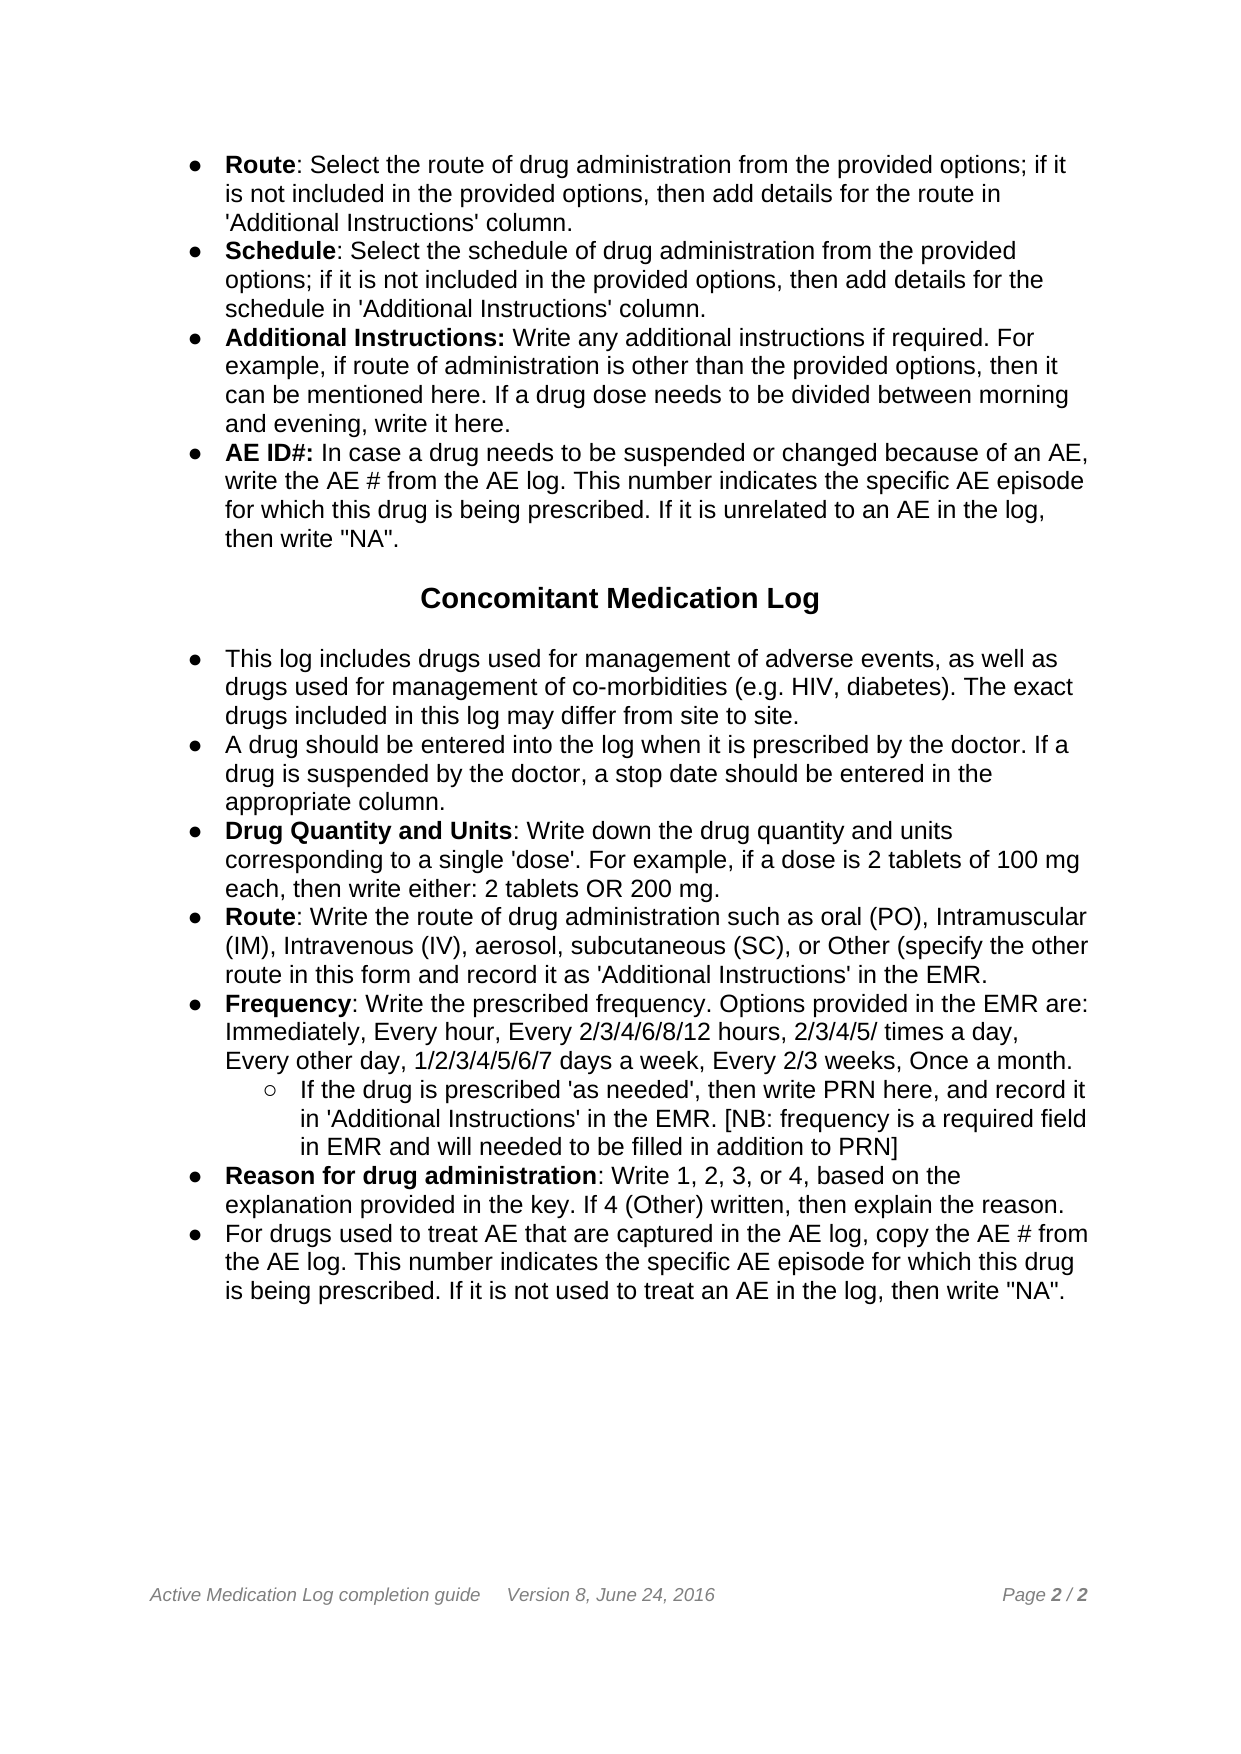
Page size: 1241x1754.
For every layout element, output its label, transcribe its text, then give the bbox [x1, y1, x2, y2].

text Concomitant Medication Log [150, 581, 1090, 615]
list If the drug is prescribed 'as needed', then write PRN here, and record it in 'Additional Instructions' in the EMR. [NB: frequency is a required field in EMR and will needed to be filled in addition to PRN] [262, 1075, 1090, 1161]
list Drug Quantity and Units: Write down the drug quantity and units corresponding to a single 'dose'. For example, if a dose is 2 tablets of 100 mg each, then write either: 2 tablets OR 200 mg. [187, 816, 1090, 902]
list Reason for drug administration: Write 1, 2, 3, or 4, based on the explanation provided in the key. If 4 (Other) written, then explain the reason. [187, 1161, 1090, 1218]
list AE ID#: In case a drug needs to be suspended or changed because of an AE, write the AE # from the AE log. This number indicates the specific AE episode for which this drug is being prescribed. If it is unrelated to an AE in the log, then write "NA". [187, 437, 1090, 552]
list Additional Instructions: Write any additional instructions if required. For example, if route of administration is other than the provided options, then it can be mentioned here. If a drug dose needs to be divided between morning and evening, write it here. [187, 322, 1090, 437]
list Route: Write the route of drug administration such as oral (PO), Intramuscular (IM), Intravenous (IV), aerosol, subcutaneous (SC), or Other (specify the other route in this form and record it as 'Additional Instructions' in the EMR. [187, 902, 1090, 988]
list Frequency: Write the prescribed frequency. Options provided in the EMR are: Immediately, Every hour, Every 2/3/4/6/8/12 hours, 2/3/4/5/ times a day, Every other day, 1/2/3/4/5/6/7 days a week, Every 2/3 weeks, Once a month. [187, 988, 1090, 1075]
list This log includes drugs used for management of adverse events, as well as drugs used for management of co-morbidities (e.g. HIV, diabetes). The exact drugs included in this log may differ from site to site. [187, 643, 1090, 730]
list For drugs used to treat AE that are captured in the AE log, copy the AE # from the AE log. This number indicates the specific AE episode for which this drug is being prescribed. If it is not used to treat an AE in the log, then write "NA". [187, 1218, 1090, 1305]
list Schedule: Select the schedule of drug administration from the provided options; if it is not included in the provided options, then add details for the schedule in 'Additional Instructions' column. [187, 236, 1090, 322]
list Route: Select the route of drug administration from the provided options; if it is not included in the provided options, then add details for the route in 'Additional Instructions' column. [187, 150, 1090, 236]
list A drug should be entered into the log when it is prescribed by the doctor. If a drug is suspended by the doctor, a stop date should be entered in the appropriate column. [187, 730, 1090, 816]
